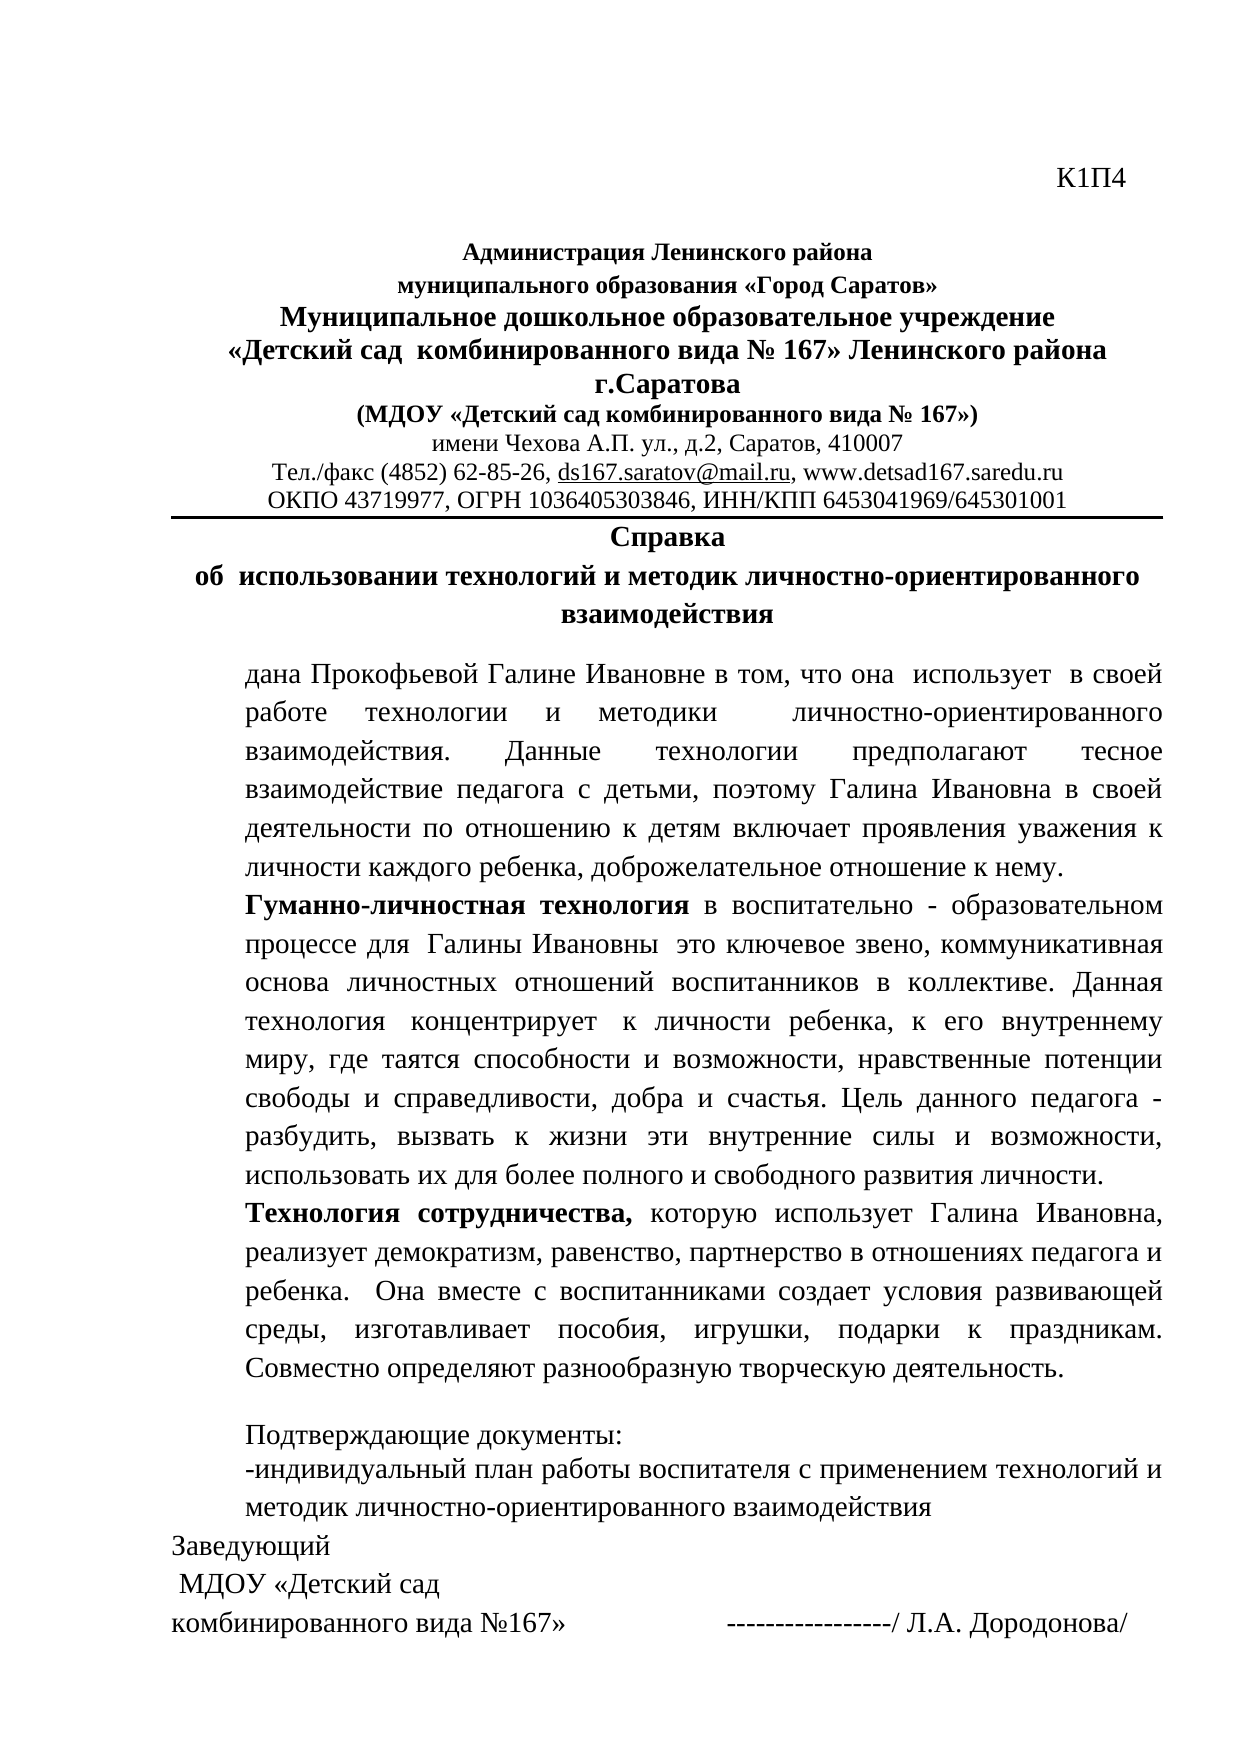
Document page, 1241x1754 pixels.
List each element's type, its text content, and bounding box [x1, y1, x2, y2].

text К1П4 [1056, 160, 1163, 193]
text муниципального образования «Город Саратов» [171, 270, 1163, 299]
text Технология сотрудничества, которую использует Галина Ивановна, реализует демократизм, равенство, партнерство в отношениях педагога и ребенка. Она вместе с воспитанниками создает условия развивающей среды, изготавливает пособия, игрушки, подарки к праздникам. Совместно определяют разнообразную творческую деятельность. [245, 1196, 1163, 1383]
text «Детский сад комбинированного вида № 167» Ленинского района г.Саратова [171, 332, 1163, 399]
text комбинированного вида №167» -----------------/ Л.А. Дородонова/ [171, 1605, 1163, 1639]
text МДОУ «Детский сад [171, 1567, 1163, 1600]
text Подтверждающие документы: [171, 1417, 1163, 1451]
text Справка [171, 519, 1163, 553]
text Администрация Ленинского района [171, 237, 1163, 266]
text ОКПО 43719977, ОГРН 1036405303846, ИНН/КПП 6453041969/645301001 [171, 486, 1163, 516]
text Заведующий [171, 1528, 1163, 1562]
text об использовании технологий и методик личностно-ориентированного взаимодействия [171, 558, 1163, 630]
text (МДОУ «Детский сад комбинированного вида № 167») [171, 399, 1163, 428]
text Муниципальное дошкольное образовательное учреждение [171, 299, 1163, 332]
text дана Прокофьевой Галине Ивановне в том, что она использует в своей работе технологии и методики личностно-ориентированного взаимодействия. Данные технологии предполагают тесное взаимодействие педагога с детьми, поэтому Галина Ивановна в своей деятельности по отношению к детям включает проявления уважения к личности каждого ребенка, доброжелательное отношение к нему. [245, 656, 1163, 882]
text Тел./факс (4852) 62-85-26, ds167.saratov@mail.ru, www.detsad167.saredu.ru [171, 457, 1163, 486]
text -индивидуальный план работы воспитателя с применением технологий и методик личностно-ориентированного взаимодействия [245, 1451, 1163, 1523]
text имени Чехова А.П. ул., д.2, Саратов, 410007 [171, 428, 1163, 457]
text Гуманно-личностная технология в воспитательно - образовательном процессе для Галины Ивановны это ключевое звено, коммуникативная основа личностных отношений воспитанников в коллективе. Данная технология концентрирует к личности ребенка, к его внутреннему миру, где таятся способности и возможности, нравственные потенции свободы и справедливости, добра и счастья. Цель данного педагога - разбудить, вызвать к жизни эти внутренние силы и возможности, использовать их для более полного и свободного развития личности. [245, 887, 1163, 1191]
